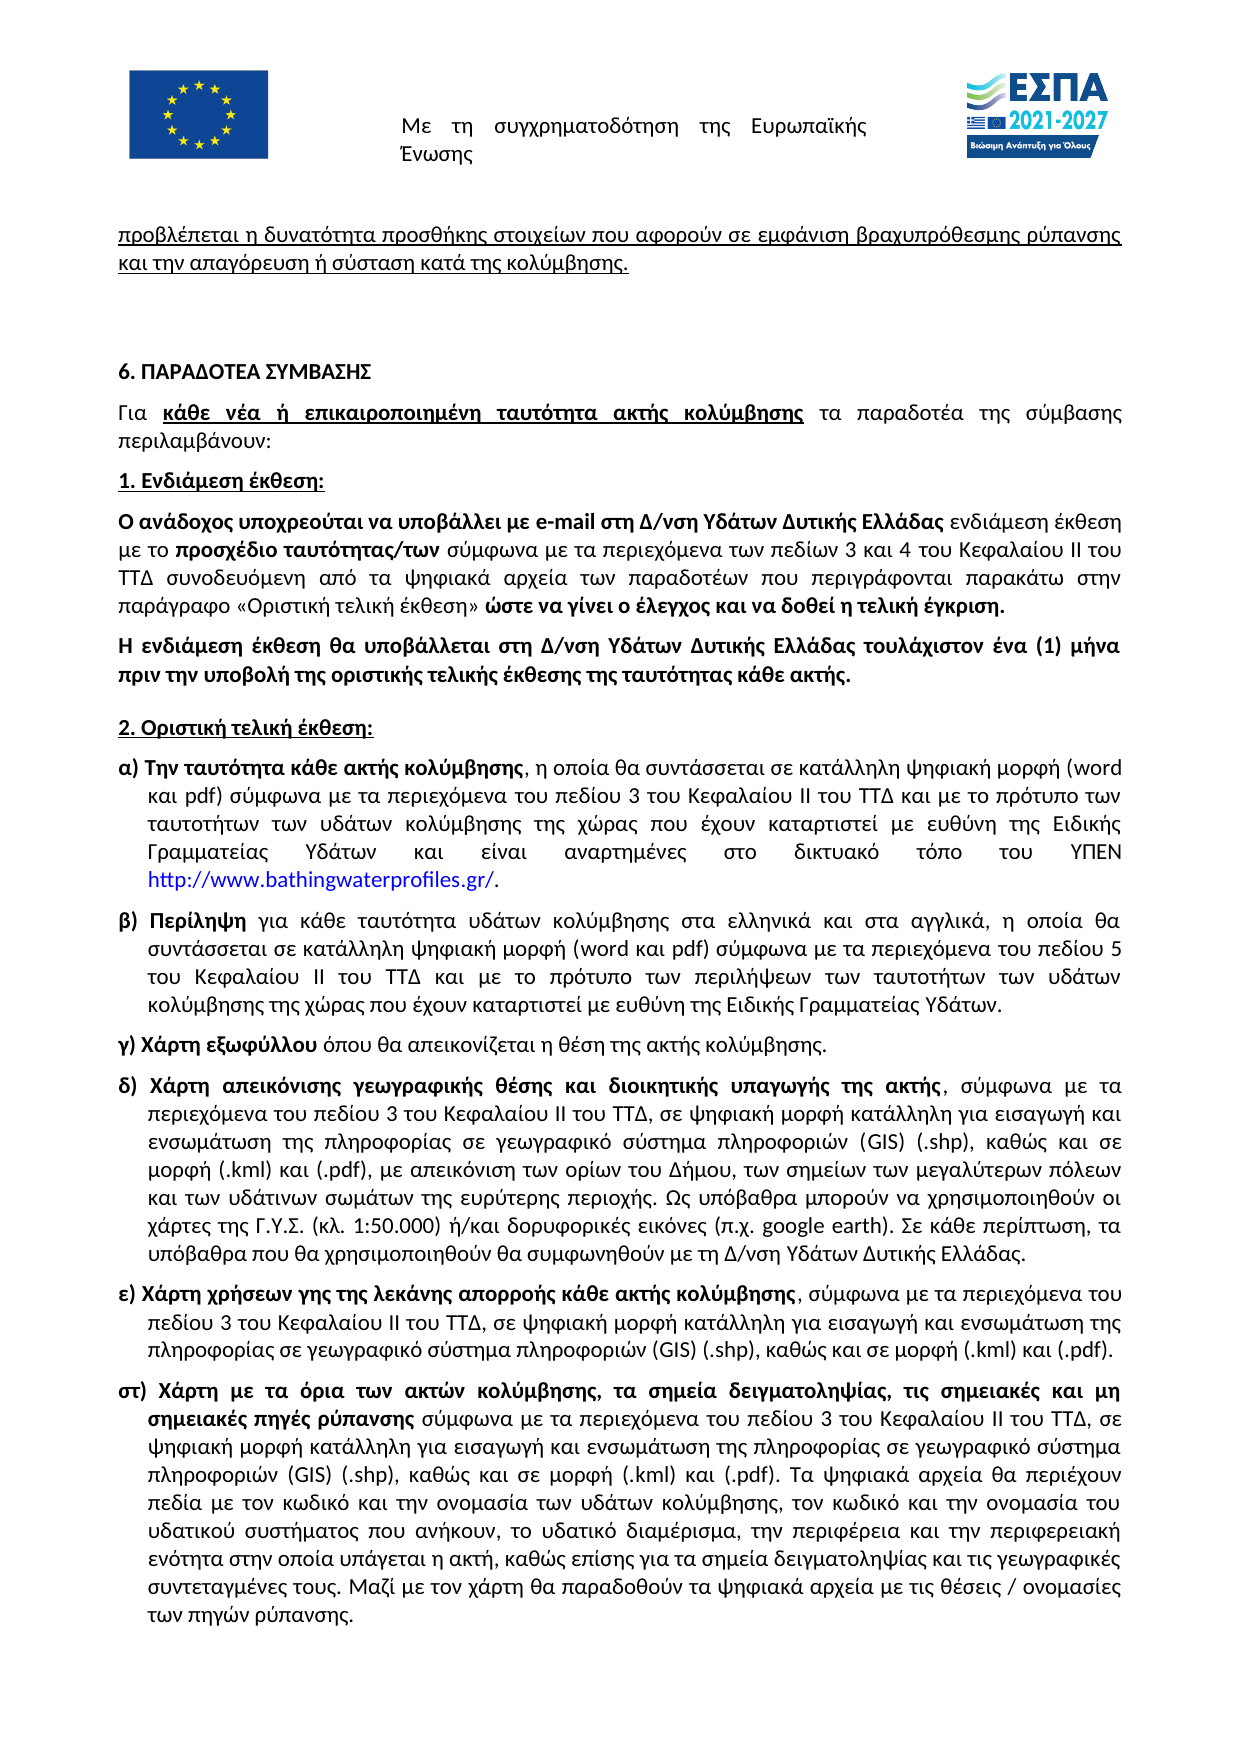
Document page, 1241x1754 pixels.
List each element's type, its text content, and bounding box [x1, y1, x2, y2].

text ε) Χάρτη χρήσεων γης της λεκάνης απορροής κάθε ακτής κολύμβησης, σύμφωνα με τα περιεχόμενα του πεδίου 3 του Κεφαλαίου ΙΙ του ΤΤΔ, σε ψηφιακή μορφή κατάλληλη για εισαγωγή και ενσωμάτωση της πληροφορίας σε γεωγραφικό σύστημα πληροφοριών (GIS) (.shp), καθώς και σε μορφή (.kml) και (.pdf). [118, 1279, 1122, 1364]
text Ο ανάδοχος υποχρεούται να υποβάλλει με e-mail στη Δ/νση Υδάτων Δυτικής Ελλάδας ενδιάμεση έκθεση με το προσχέδιο ταυτότητας/των σύμφωνα με τα περιεχόμενα των πεδίων 3 και 4 του Κεφαλαίου ΙΙ του ΤΤΔ συνοδευόμενη από τα ψηφιακά αρχεία των παραδοτέων που περιγράφονται παρακάτω στην παράγραφο «Οριστική τελική έκθεση» ώστε να γίνει ο έλεγχος και να δοθεί η τελική έγκριση. [118, 507, 1122, 619]
text 2. Οριστική τελική έκθεση: [118, 713, 1122, 741]
text γ) Χάρτη εξωφύλλου όπου θα απεικονίζεται η θέση της ακτής κολύμβησης. [118, 1030, 1122, 1058]
text Η ενδιάμεση έκθεση θα υποβάλλεται στη Δ/νση Υδάτων Δυτικής Ελλάδας τουλάχιστον ένα (1) μήνα πριν την υποβολή της οριστικής τελικής έκθεσης της ταυτότητας κάθε ακτής. [118, 632, 1122, 688]
picture [964, 70, 1111, 161]
picture [129, 70, 269, 159]
text α) Την ταυτότητα κάθε ακτής κολύμβησης, η οποία θα συντάσσεται σε κατάλληλη ψηφιακή μορφή (word και pdf) σύμφωνα με τα περιεχόμενα του πεδίου 3 του Κεφαλαίου ΙΙ του ΤΤΔ και με το πρότυπο των ταυτοτήτων των υδάτων κολύμβησης της χώρας που έχουν καταρτιστεί με ευθύνη της Ειδικής Γραμματείας Υδάτων και είναι αναρτημένες στο δικτυακό τόπο του ΥΠΕΝ http://www.bathingwaterprofiles.gr/. [118, 753, 1122, 893]
text 6. ΠΑΡΑΔΟΤΕΑ ΣΥΜΒΑΣΗΣ [118, 357, 1122, 386]
text δ) Χάρτη απεικόνισης γεωγραφικής θέσης και διοικητικής υπαγωγής της ακτής, σύμφωνα με τα περιεχόμενα του πεδίου 3 του Κεφαλαίου ΙΙ του ΤΤΔ, σε ψηφιακή μορφή κατάλληλη για εισαγωγή και ενσωμάτωση της πληροφορίας σε γεωγραφικό σύστημα πληροφοριών (GIS) (.shp), καθώς και σε μορφή (.kml) και (.pdf), με απεικόνιση των ορίων του Δήμου, των σημείων των μεγαλύτερων πόλεων και των υδάτινων σωμάτων της ευρύτερης περιοχής. Ως υπόβαθρα μπορούν να χρησιμοποιηθούν οι χάρτες της Γ.Υ.Σ. (κλ. 1:50.000) ή/και δορυφορικές εικόνες (π.χ. google earth). Σε κάθε περίπτωση, τα υπόβαθρα που θα χρησιμοποιηθούν θα συμφωνηθούν με τη Δ/νση Υδάτων Δυτικής Ελλάδας. [118, 1071, 1122, 1267]
text Για κάθε νέα ή επικαιροποιημένη ταυτότητα ακτής κολύμβησης τα παραδοτέα της σύμβασης περιλαμβάνουν: [118, 398, 1122, 454]
text στ) Χάρτη με τα όρια των ακτών κολύμβησης, τα σημεία δειγματοληψίας, τις σημειακές και μη σημειακές πηγές ρύπανσης σύμφωνα με τα περιεχόμενα του πεδίου 3 του Κεφαλαίου ΙΙ του ΤΤΔ, σε ψηφιακή μορφή κατάλληλη για εισαγωγή και ενσωμάτωση της πληροφορίας σε γεωγραφικό σύστημα πληροφοριών (GIS) (.shp), καθώς και σε μορφή (.kml) και (.pdf). Τα ψηφιακά αρχεία θα περιέχουν πεδία με τον κωδικό και την ονομασία των υδάτων κολύμβησης, τον κωδικό και την ονομασία του υδατικού συστήματος που ανήκουν, το υδατικό διαμέρισμα, την περιφέρεια και την περιφερειακή ενότητα στην οποία υπάγεται η ακτή, καθώς επίσης για τα σημεία δειγματοληψίας και τις γεωγραφικές συντεταγμένες τους. Μαζί με τον χάρτη θα παραδοθούν τα ψηφιακά αρχεία με τις θέσεις / ονομασίες των πηγών ρύπανσης. [118, 1376, 1122, 1628]
text β) Περίληψη για κάθε ταυτότητα υδάτων κολύμβησης στα ελληνικά και στα αγγλικά, η οποία θα συντάσσεται σε κατάλληλη ψηφιακή μορφή (word και pdf) σύμφωνα με τα περιεχόμενα του πεδίου 5 του Κεφαλαίου ΙΙ του ΤΤΔ και με το πρότυπο των περιλήψεων των ταυτοτήτων των υδάτων κολύμβησης της χώρας που έχουν καταρτιστεί με ευθύνη της Ειδικής Γραμματείας Υδάτων. [118, 906, 1122, 1018]
text 1. Ενδιάμεση έκθεση: [118, 467, 1122, 494]
